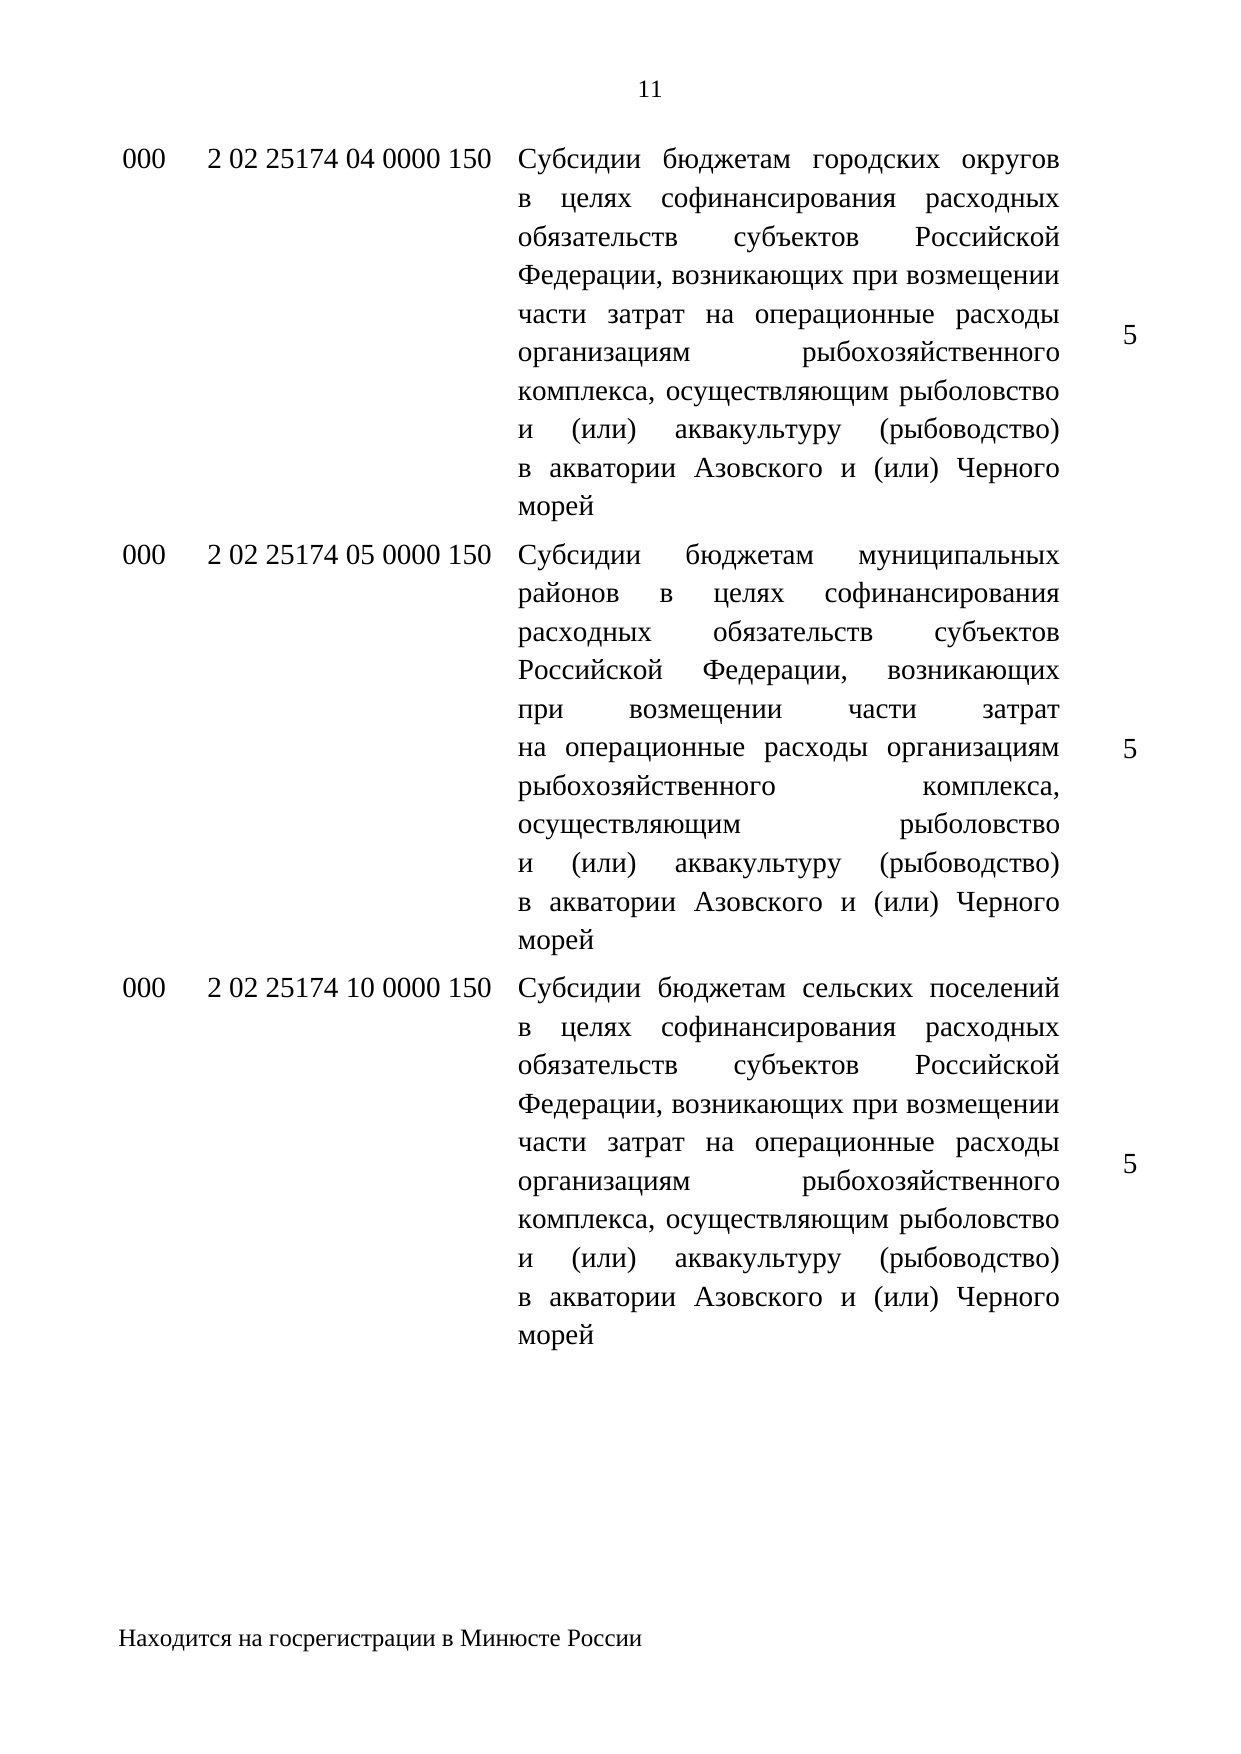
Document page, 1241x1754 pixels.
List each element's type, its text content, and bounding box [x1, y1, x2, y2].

table_cell 2 02 25174 05 0000 150 [196, 526, 506, 960]
table_cell 5 [1070, 526, 1189, 960]
table_cell 5 [1070, 960, 1189, 1355]
table_cell 5 [1070, 131, 1189, 526]
table_cell 000 [111, 960, 196, 1355]
table_cell Субсидии бюджетам сельских поселений в целях софинансирования расходных обязательств субъектов Российской Федерации, возникающих при возмещении части затрат на операционные расходы организациям рыбохозяйственного комплекса, осуществляющим рыболовство и (или) аквакультуру (рыбоводство) в акватории Азовского и (или) Черного морей [506, 960, 1070, 1355]
table_cell Субсидии бюджетам муниципальных районов в целях софинансирования расходных обязательств субъектов Российской Федерации, возникающих при возмещении части затрат на операционные расходы организациям рыбохозяйственного комплекса, осуществляющим рыболовство и (или) аквакультуру (рыбоводство) в акватории Азовского и (или) Черного морей [506, 526, 1070, 960]
table_cell Субсидии бюджетам городских округов в целях софинансирования расходных обязательств субъектов Российской Федерации, возникающих при возмещении части затрат на операционные расходы организациям рыбохозяйственного комплекса, осуществляющим рыболовство и (или) аквакультуру (рыбоводство) в акватории Азовского и (или) Черного морей [506, 131, 1070, 526]
table_cell 000 [111, 131, 196, 526]
table_cell 2 02 25174 10 0000 150 [196, 960, 506, 1355]
table_cell 000 [111, 526, 196, 960]
table_cell 2 02 25174 04 0000 150 [196, 131, 506, 526]
